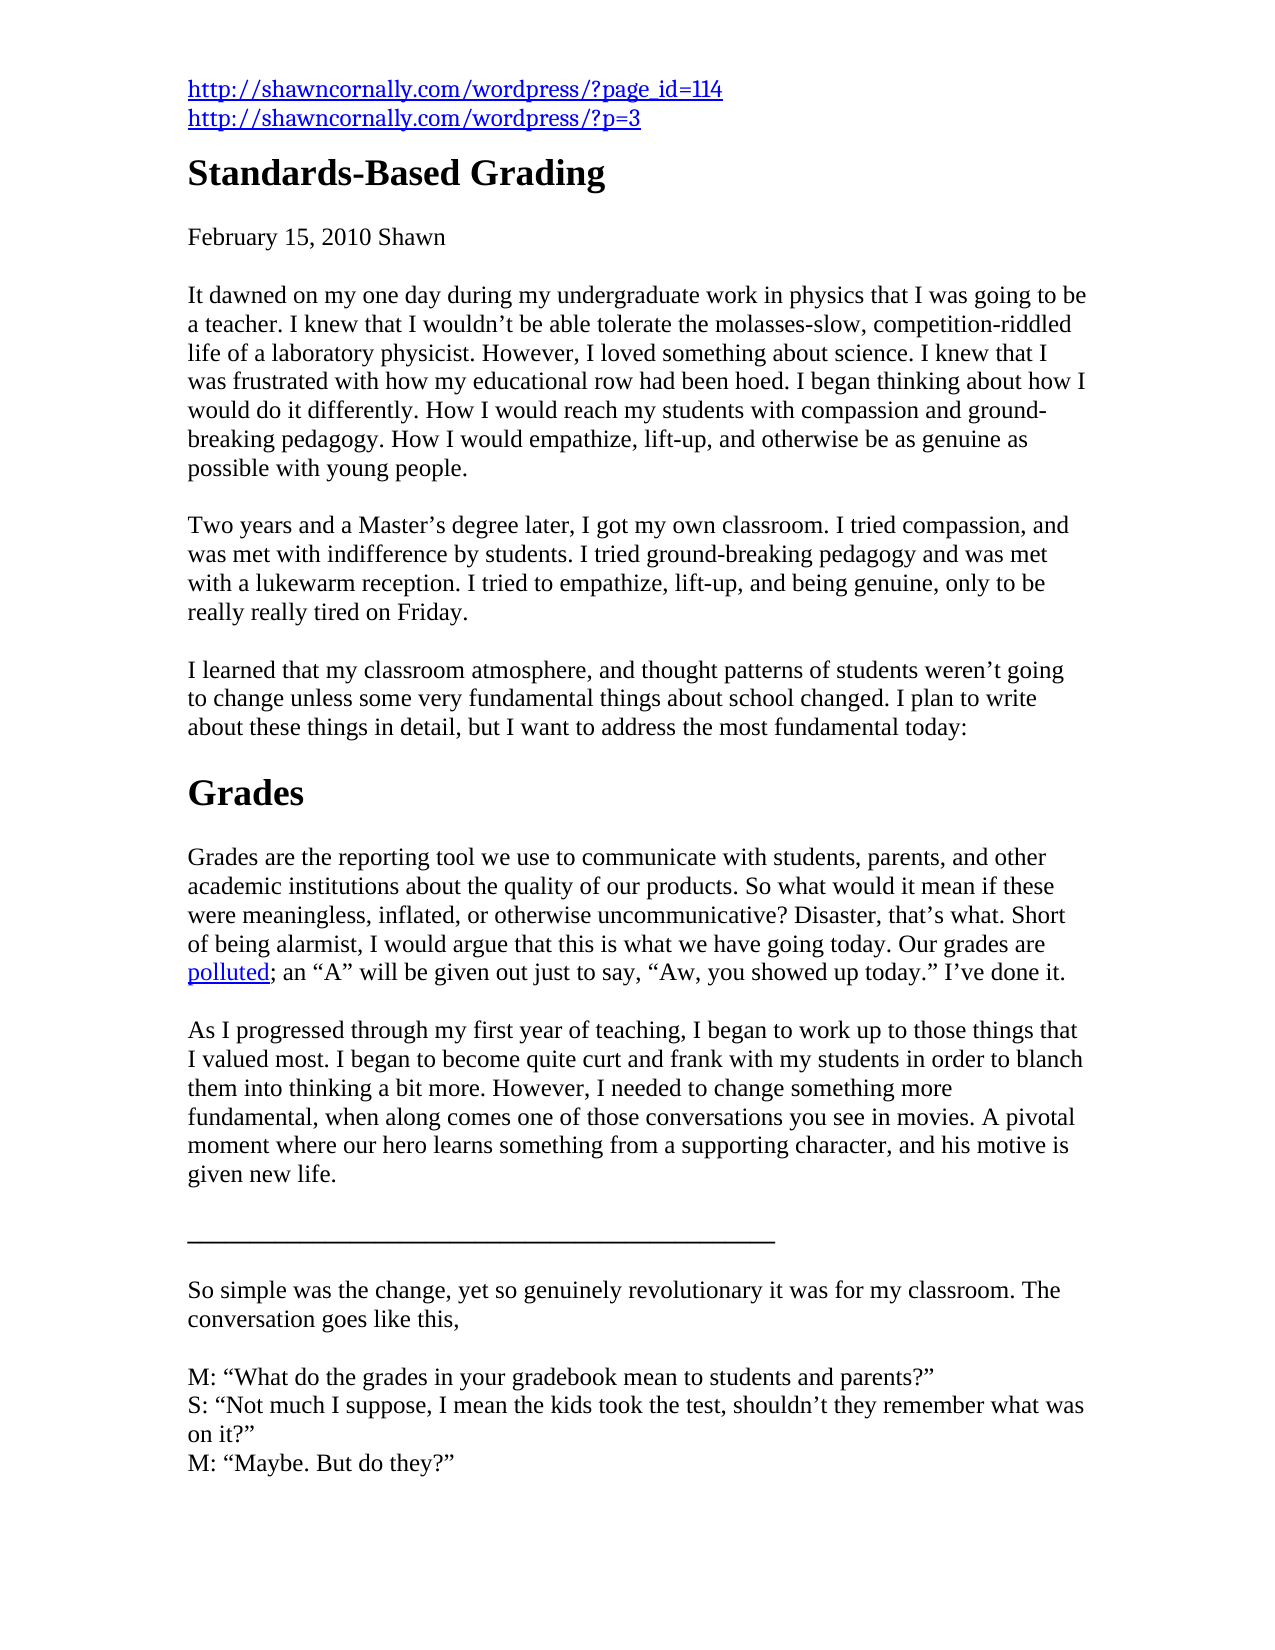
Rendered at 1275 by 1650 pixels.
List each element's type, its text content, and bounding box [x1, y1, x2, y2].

text As I progressed through my first year of teaching, I began to work up to those things that I valued most. I began to become quite curt and frank with my students in order to blanch them into thinking a bit more. However, I needed to change something more fundamental, when along comes one of those conversations you see in movies. A pivotal moment where our hero learns something from a supporting character, and his motive is given new life. [187, 1015, 1087, 1188]
text _______________________________________________ [187, 1217, 1087, 1246]
text Grades are the reporting tool we use to communicate with students, parents, and other academic institutions about the quality of our products. So what would it mean if these were meaningless, inflated, or otherwise uncommunicative? Disaster, that’s what. Short of being alarmist, I would argue that this is what we have going today. Our grades are polluted; an “A” will be given out just to say, “Aw, you showed up today.” I’ve done it. [187, 842, 1087, 986]
text Grades [187, 770, 1087, 813]
text Two years and a Master’s degree later, I got my own classroom. I tried compassion, and was met with indifference by students. I tried ground-breaking pedagogy and was met with a lukewarm reception. I tried to empathize, lift-up, and being genuine, only to be really really tired on Friday. [187, 511, 1087, 626]
text I learned that my classroom atmosphere, and thought patterns of students weren’t going to change unless some very fundamental things about school changed. I plan to write about these things in detail, but I want to address the most fundamental today: [187, 655, 1087, 741]
text It dawned on my one day during my undergraduate work in physics that I was going to be a teacher. I knew that I wouldn’t be able tolerate the molasses-slow, competition-riddled life of a laboratory physicist. However, I loved something about science. I knew that I was frustrated with how my educational row had been hoed. I began thinking about how I would do it differently. How I would reach my students with compassion and ground-breaking pedagogy. How I would empathize, lift-up, and otherwise be as genuine as possible with young people. [187, 280, 1087, 481]
text February 15, 2010 Shawn [187, 222, 1087, 251]
text Standards-Based Grading [187, 150, 1087, 193]
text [187, 1362, 1087, 1477]
text So simple was the change, yet so genuinely revolutionary it was for my classroom. The conversation goes like this, [187, 1275, 1087, 1332]
